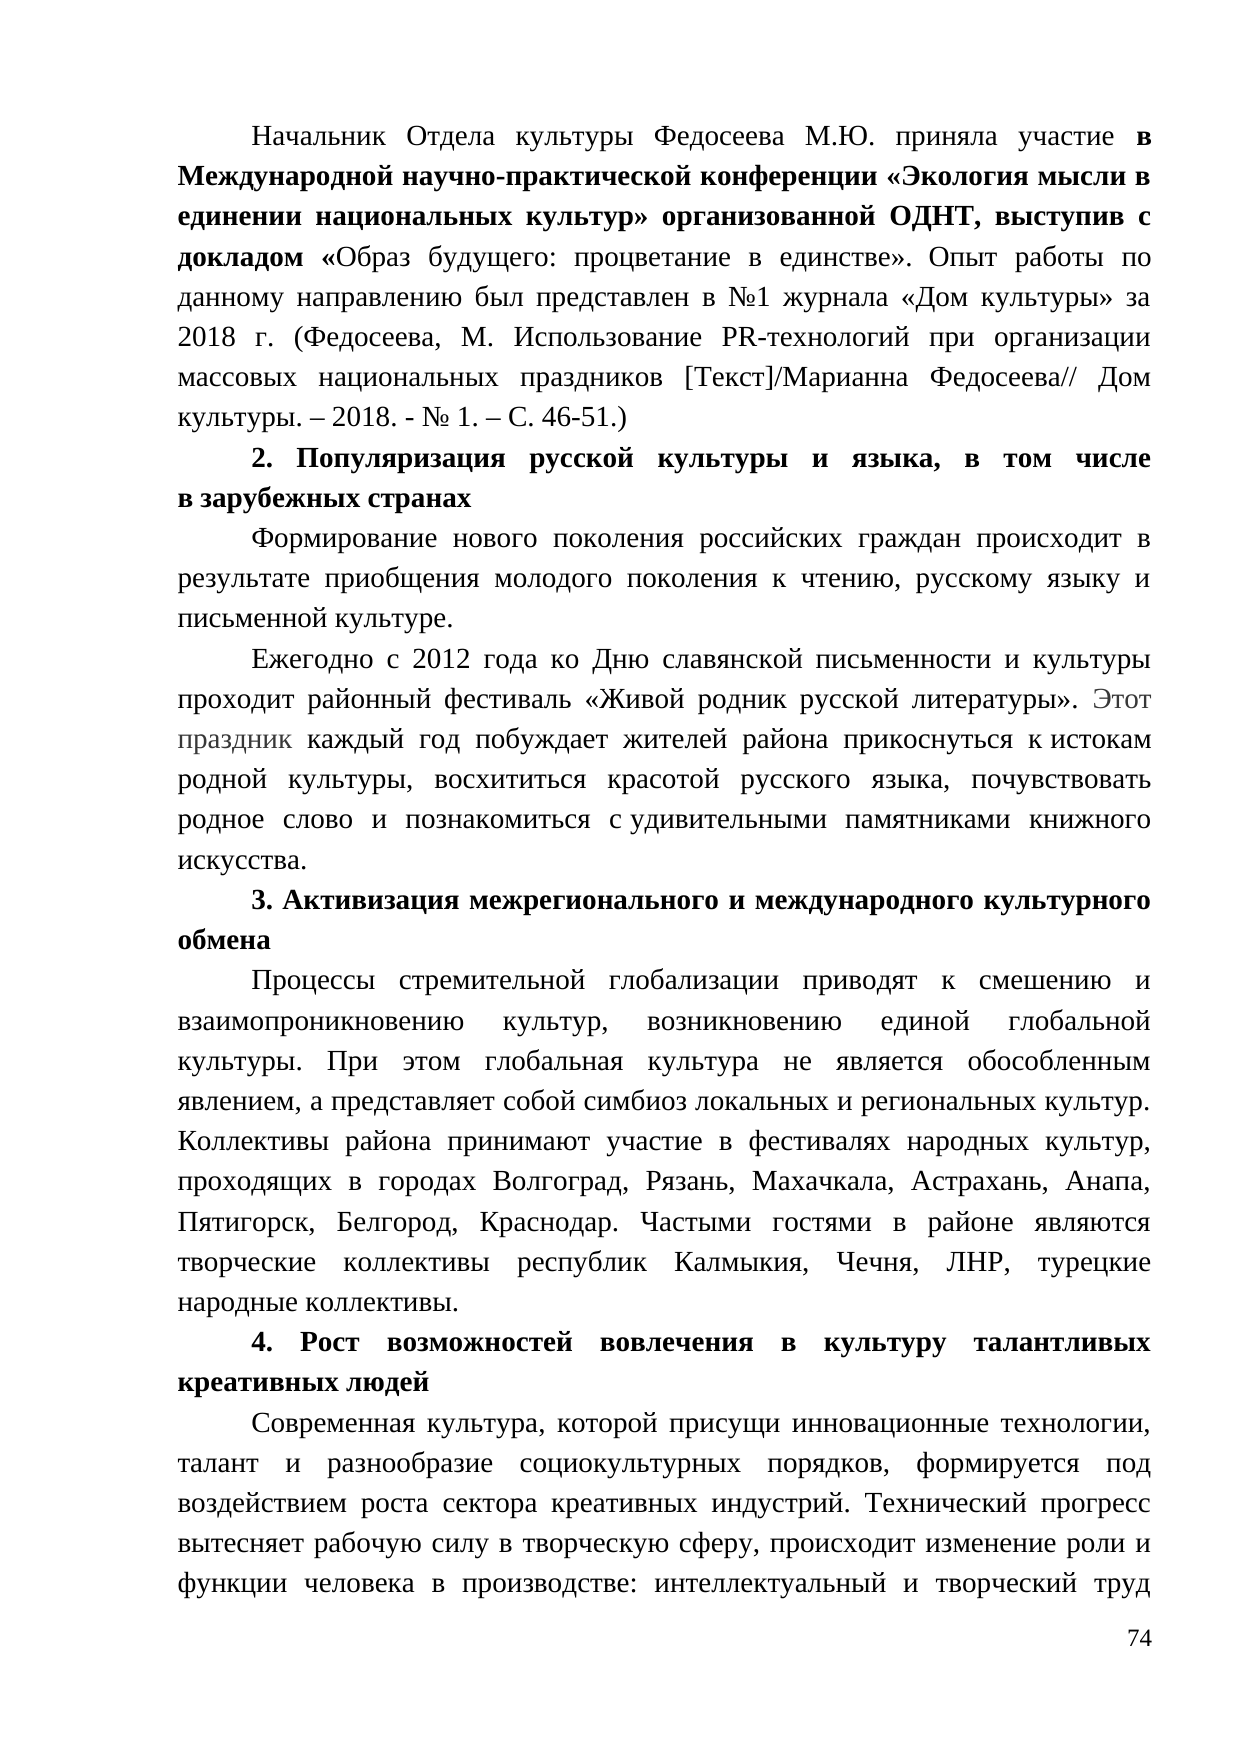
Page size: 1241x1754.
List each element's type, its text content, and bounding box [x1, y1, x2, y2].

text Процессы стремительной глобализации приводят к смешению и взаимопроникновению культур, возникновению единой глобальной культуры. При этом глобальная культура не является обособленным явлением, а представляет собой симбиоз локальных и региональных культур. Коллективы района принимают участие в фестивалях народных культур, проходящих в городах Волгоград, Рязань, Махачкала, Астрахань, Анапа, Пятигорск, Белгород, Краснодар. Частыми гостями в районе являются творческие коллективы республик Калмыкия, Чечня, ЛНР, турецкие народные коллективы. [177, 962, 1152, 1318]
text 4. Рост возможностей вовлечения в культуру талантливых креативных людей [177, 1324, 1152, 1398]
text Начальник Отдела культуры Федосеева М.Ю. приняла участие в Международной научно-практической конференции «Экология мысли в единении национальных культур» организованной ОДНТ, выступив с докладом «Образ будущего: процветание в единстве». Опыт работы по данному направлению был представлен в №1 журнала «Дом культуры» за 2018 г. (Федосеева, М. Использование PR-технологий при организации массовых национальных праздников [Текст]/Марианна Федосеева// Дом культуры. – 2018. - № 1. – С. 46-51.) [177, 118, 1152, 433]
text 3. Активизация межрегионального и международного культурного обмена [177, 882, 1152, 956]
text Ежегодно с 2012 года ко Дню славянской письменности и культуры проходит районный фестиваль «Живой родник русской литературы». Этот праздник каждый год побуждает жителей района прикоснуться к истокам родной культуры, восхититься красотой русского языка, почувствовать родное слово и познакомиться с удивительными памятниками книжного искусства. [177, 641, 1152, 875]
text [177, 1405, 1152, 1599]
text Формирование нового поколения российских граждан происходит в результате приобщения молодого поколения к чтению, русскому языку и письменной культуре. [177, 520, 1152, 634]
text 2. Популяризация русской культуры и языка, в том числе в зарубежных странах [177, 440, 1152, 513]
